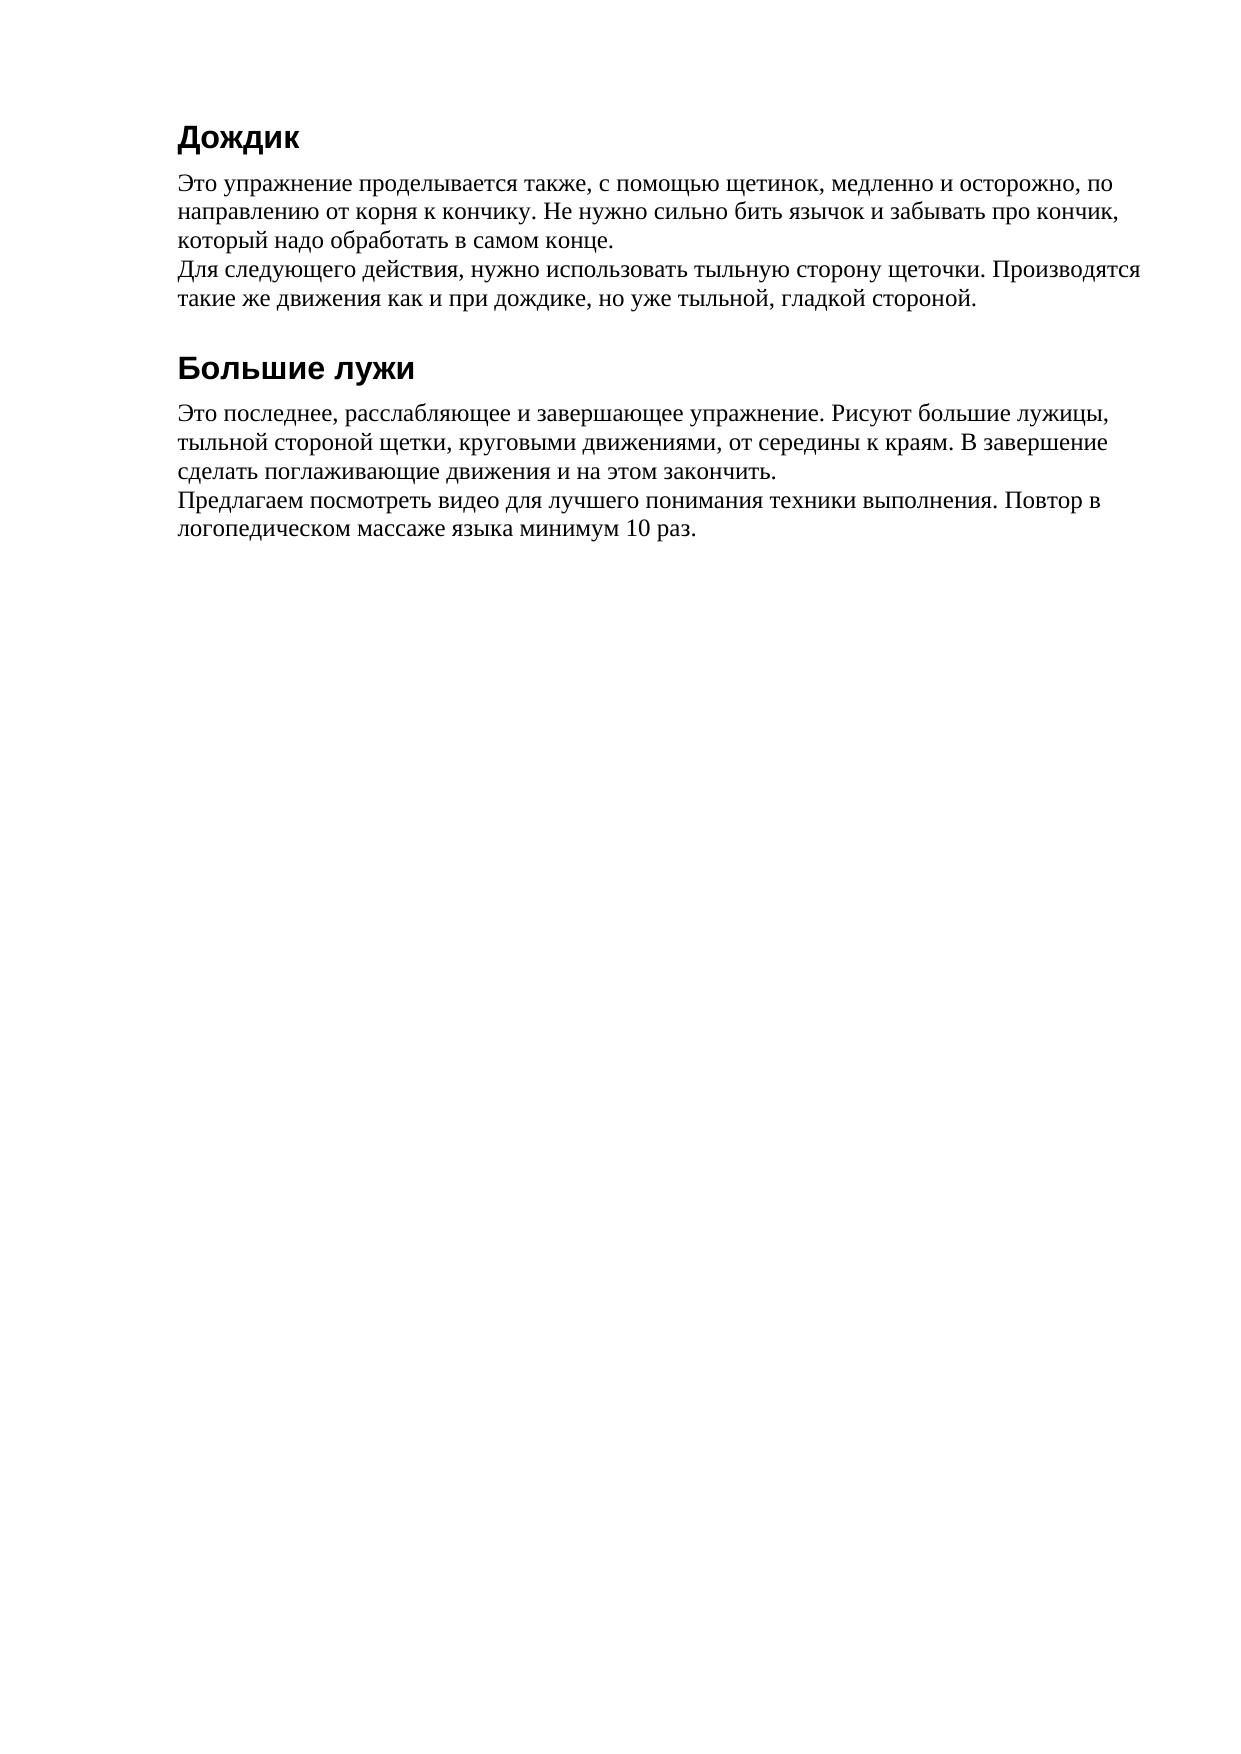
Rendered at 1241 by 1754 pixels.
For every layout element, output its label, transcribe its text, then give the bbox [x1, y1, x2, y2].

text Это последнее, расслабляющее и завершающее упражнение. Рисуют большие лужицы, тыльной стороной щетки, круговыми движениями, от середины к краям. В завершение сделать поглаживающие движения и на этом закончить. Предлагаем посмотреть видео для лучшего понимания техники выполнения. Повтор в логопедическом массаже языка минимум 10 раз. [177, 398, 1152, 542]
text Это упражнение проделывается также, с помощью щетинок, медленно и осторожно, по направлению от корня к кончику. Не нужно сильно бить язычок и забывать про кончик, который надо обработать в самом конце. Для следующего действия, нужно использовать тыльную сторону щеточки. Производятся такие же движения как и при дождике, но уже тыльной, гладкой стороной. [177, 168, 1152, 311]
text Большие лужи [177, 349, 1152, 386]
text Дождик [177, 118, 1152, 155]
